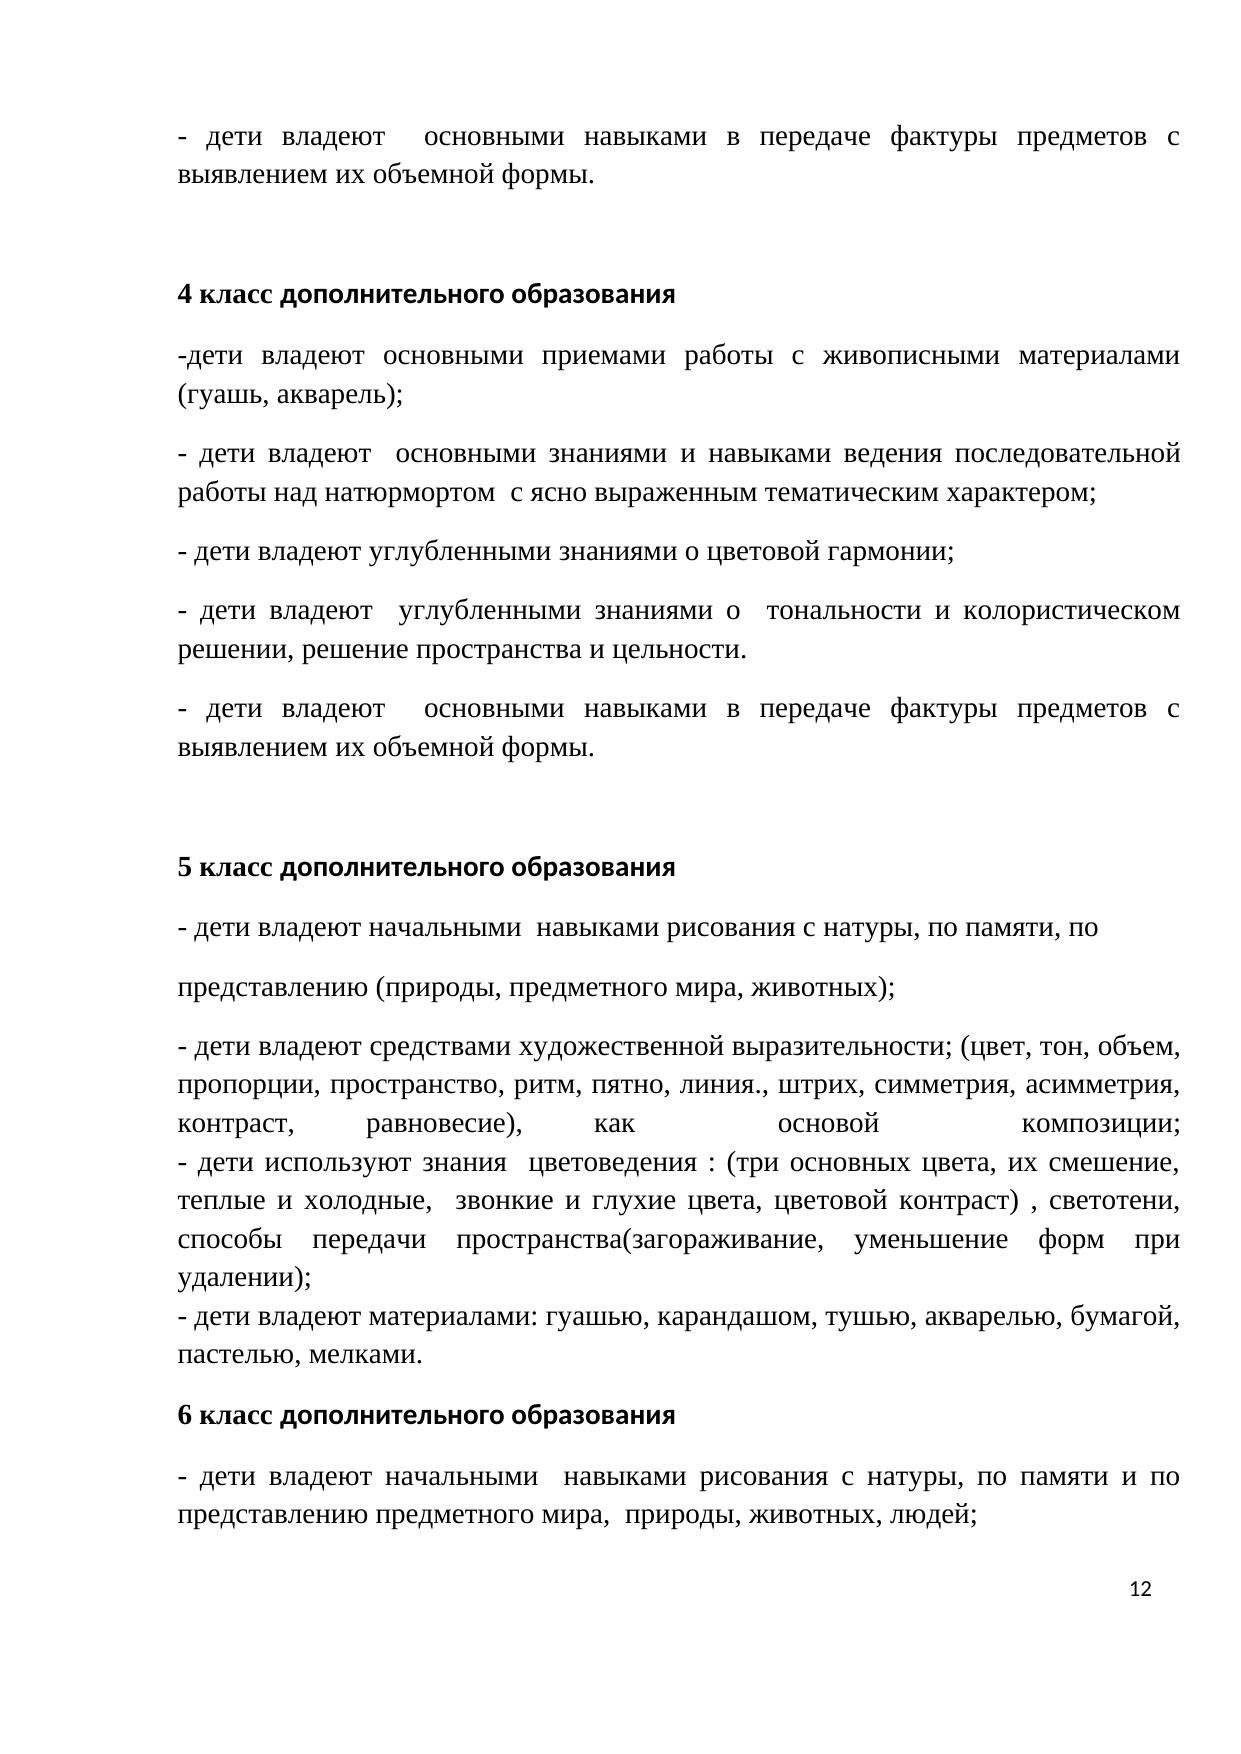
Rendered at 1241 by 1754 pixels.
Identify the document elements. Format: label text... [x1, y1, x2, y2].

text 6 класс дополнительного образования [177, 1396, 1181, 1431]
text 5 класс дополнительного образования [177, 848, 1181, 883]
text - дети владеют начальными навыками рисования с натуры, по памяти и по представлению предметного мира, природы, животных, людей; [177, 1458, 1181, 1530]
text - дети владеют основными знаниями и навыками ведения последовательной работы над натюрмортом с ясно выраженным тематическим характером; [177, 435, 1181, 507]
text - дети владеют основными навыками в передаче фактуры предметов с выявлением их объемной формы. [177, 690, 1181, 762]
text 4 класс дополнительного образования [177, 275, 1181, 311]
text -дети владеют основными приемами работы с живописными материалами (гуашь, акварель); [177, 337, 1181, 409]
text - дети владеют основными навыками в передаче фактуры предметов с выявлением их объемной формы. [177, 118, 1181, 190]
text - дети владеют углубленными знаниями о цветовой гармонии; [177, 533, 1181, 567]
text - дети владеют углубленными знаниями о тональности и колористическом решении, решение пространства и цельности. [177, 592, 1181, 664]
text - дети владеют средствами художественной выразительности; (цвет, тон, объем, пропорции, пространство, ритм, пятно, линия., штрих, симметрия, асимметрия, контраст, равновесие), как основой композиции; - дети используют знания цветоведения : (три основных цвета, их смешение, теплые и холодные, звонкие и глухие цвета, цветовой контраст) , светотени, способы передачи пространства(загораживание, уменьшение форм при удалении); - дети владеют материалами: гуашью, карандашом, тушью, акварелью, бумагой, пастелью, мелками. [177, 1028, 1181, 1370]
text - дети владеют начальными навыками рисования с натуры, по памяти, по [177, 909, 1181, 943]
text представлению (природы, предметного мира, животных); [177, 969, 1181, 1002]
